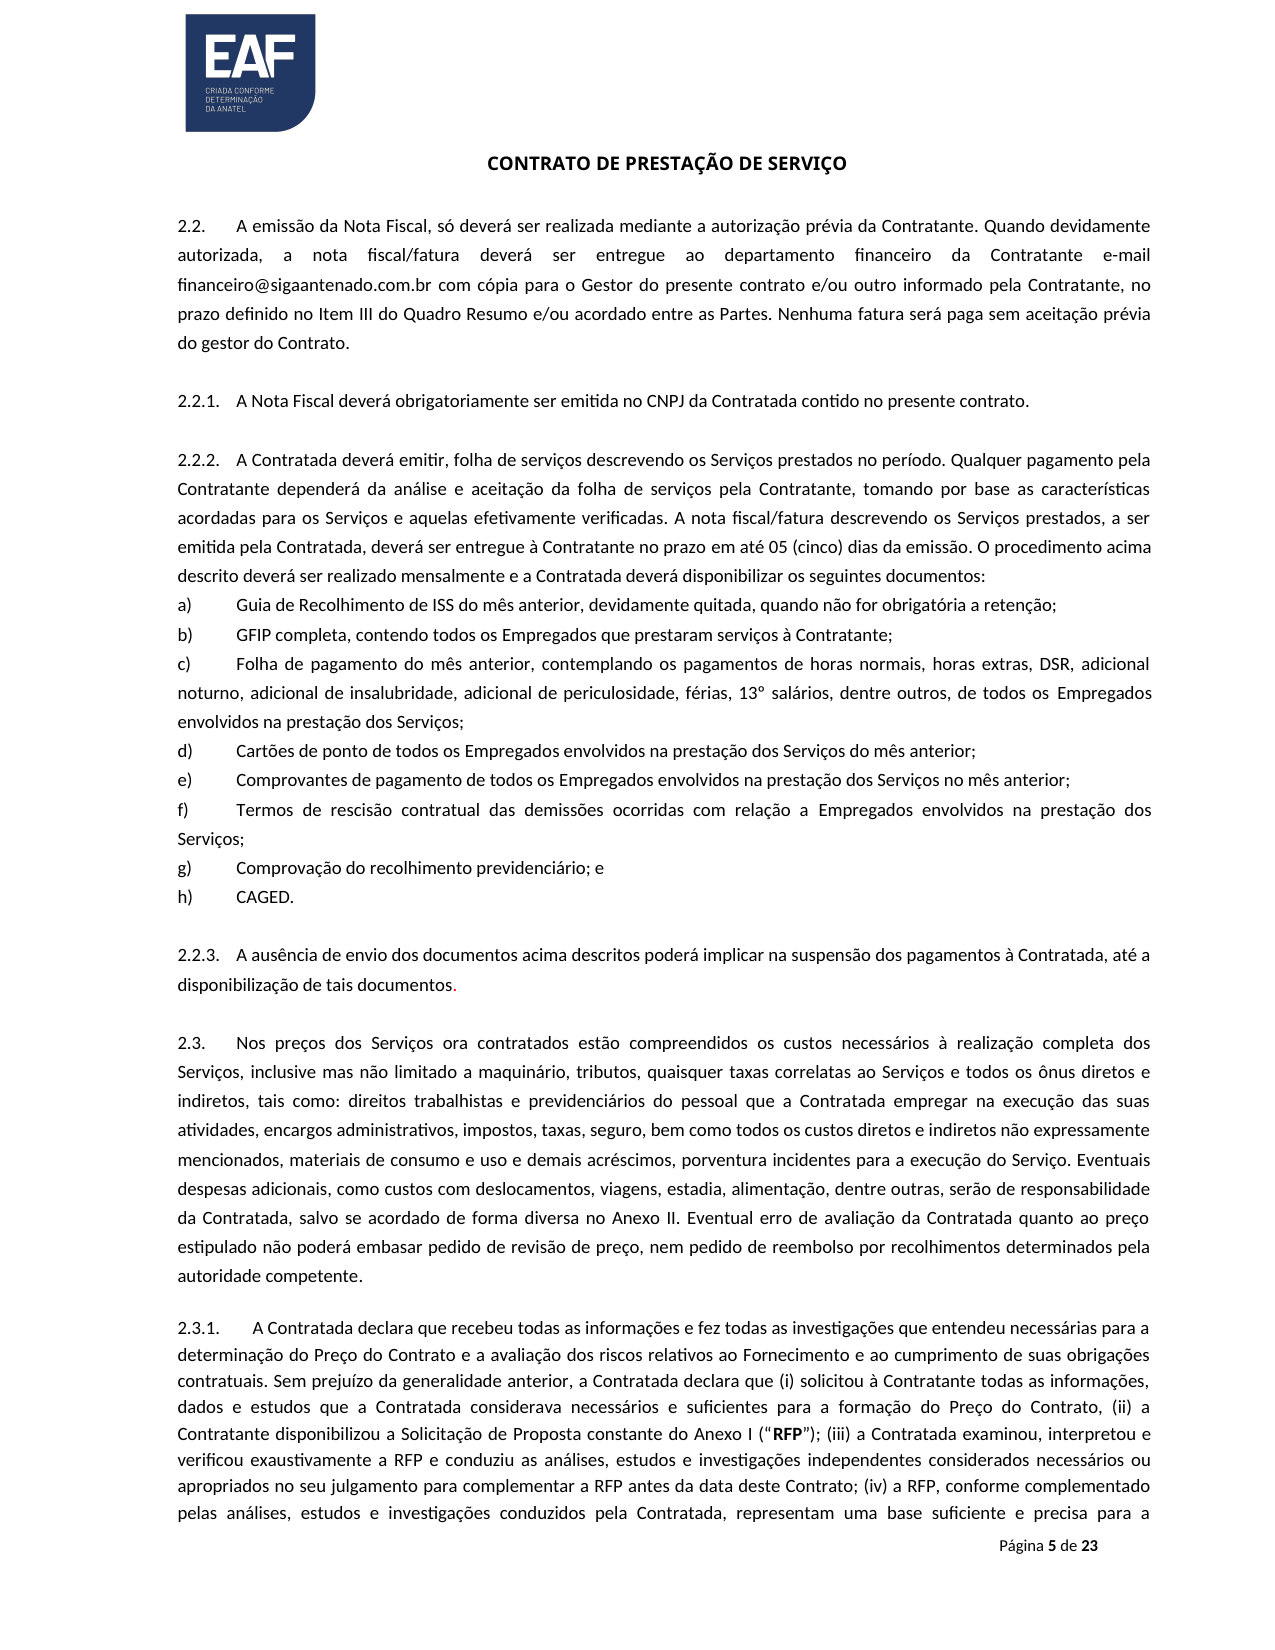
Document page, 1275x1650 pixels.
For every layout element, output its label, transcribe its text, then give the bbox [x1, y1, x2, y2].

text 2.3. Nos preços dos Serviços ora contratados estão compreendidos os custos necessários à realização completa dos Serviços, inclusive mas não limitado a maquinário, tributos, quaisquer taxas correlatas ao Serviços e todos os ônus diretos e indiretos, tais como: direitos trabalhistas e previdenciários do pessoal que a Contratada empregar na execução das suas atividades, encargos administrativos, impostos, taxas, seguro, bem como todos os custos diretos e indiretos não expressamente mencionados, materiais de consumo e uso e demais acréscimos, porventura incidentes para a execução do Serviço. Eventuais despesas adicionais, como custos com deslocamentos, viagens, estadia, alimentação, dentre outras, serão de responsabilidade da Contratada, salvo se acordado de forma diversa no Anexo II. Eventual erro de avaliação da Contratada quanto ao preço estipulado não poderá embasar pedido de revisão de preço, nem pedido de reembolso por recolhimentos determinados pela autoridade competente. [177, 1025, 1152, 1287]
text 2.2.3. A ausência de envio dos documentos acima descritos poderá implicar na suspensão dos pagamentos à Contratada, até a disponibilização de tais documentos. [177, 937, 1152, 996]
text 2.2.2. A Contratada deverá emitir, folha de serviços descrevendo os Serviços prestados no período. Qualquer pagamento pela Contratante dependerá da análise e aceitação da folha de serviços pela Contratante, tomando por base as características acordadas para os Serviços e aquelas efetivamente verificadas. A nota fiscal/fatura descrevendo os Serviços prestados, a ser emitida pela Contratada, deverá ser entregue à Contratante no prazo em até 05 (cinco) dias da emissão. O procedimento acima descrito deverá ser realizado mensalmente e a Contratada deverá disponibilizar os seguintes documentos: [177, 441, 1152, 587]
list Comprovação do recolhimento previdenciário; e [177, 850, 1152, 879]
picture [177, 0, 324, 147]
text 2.2. A emissão da Nota Fiscal, só deverá ser realizada mediante a autorização prévia da Contratante. Quando devidamente autorizada, a nota fiscal/fatura deverá ser entregue ao departamento financeiro da Contratante e-mail financeiro@sigaantenado.com.br com cópia para o Gestor do presente contrato e/ou outro informado pela Contratante, no prazo definido no Item III do Quadro Resumo e/ou acordado entre as Partes. Nenhuma fatura será paga sem aceitação prévia do gestor do Contrato. [177, 208, 1152, 354]
text 2.2.1. A Nota Fiscal deverá obrigatoriamente ser emitida no CNPJ da Contratada contido no presente contrato. [177, 383, 1152, 412]
list Cartões de ponto de todos os Empregados envolvidos na prestação dos Serviços do mês anterior; [177, 733, 1152, 762]
list Termos de rescisão contratual das demissões ocorridas com relação a Empregados envolvidos na prestação dos Serviços; [177, 791, 1152, 850]
list Guia de Recolhimento de ISS do mês anterior, devidamente quitada, quando não for obrigatória a retenção; [177, 587, 1152, 616]
list GFIP completa, contendo todos os Empregados que prestaram serviços à Contratante; [177, 616, 1152, 646]
list CAGED. [177, 879, 1152, 908]
list Comprovantes de pagamento de todos os Empregados envolvidos na prestação dos Serviços no mês anterior; [177, 762, 1152, 791]
list Folha de pagamento do mês anterior, contemplando os pagamentos de horas normais, horas extras, DSR, adicional noturno, adicional de insalubridade, adicional de periculosidade, férias, 13º salários, dentre outros, de todos os Empregados envolvidos na prestação dos Serviços; [177, 646, 1152, 733]
